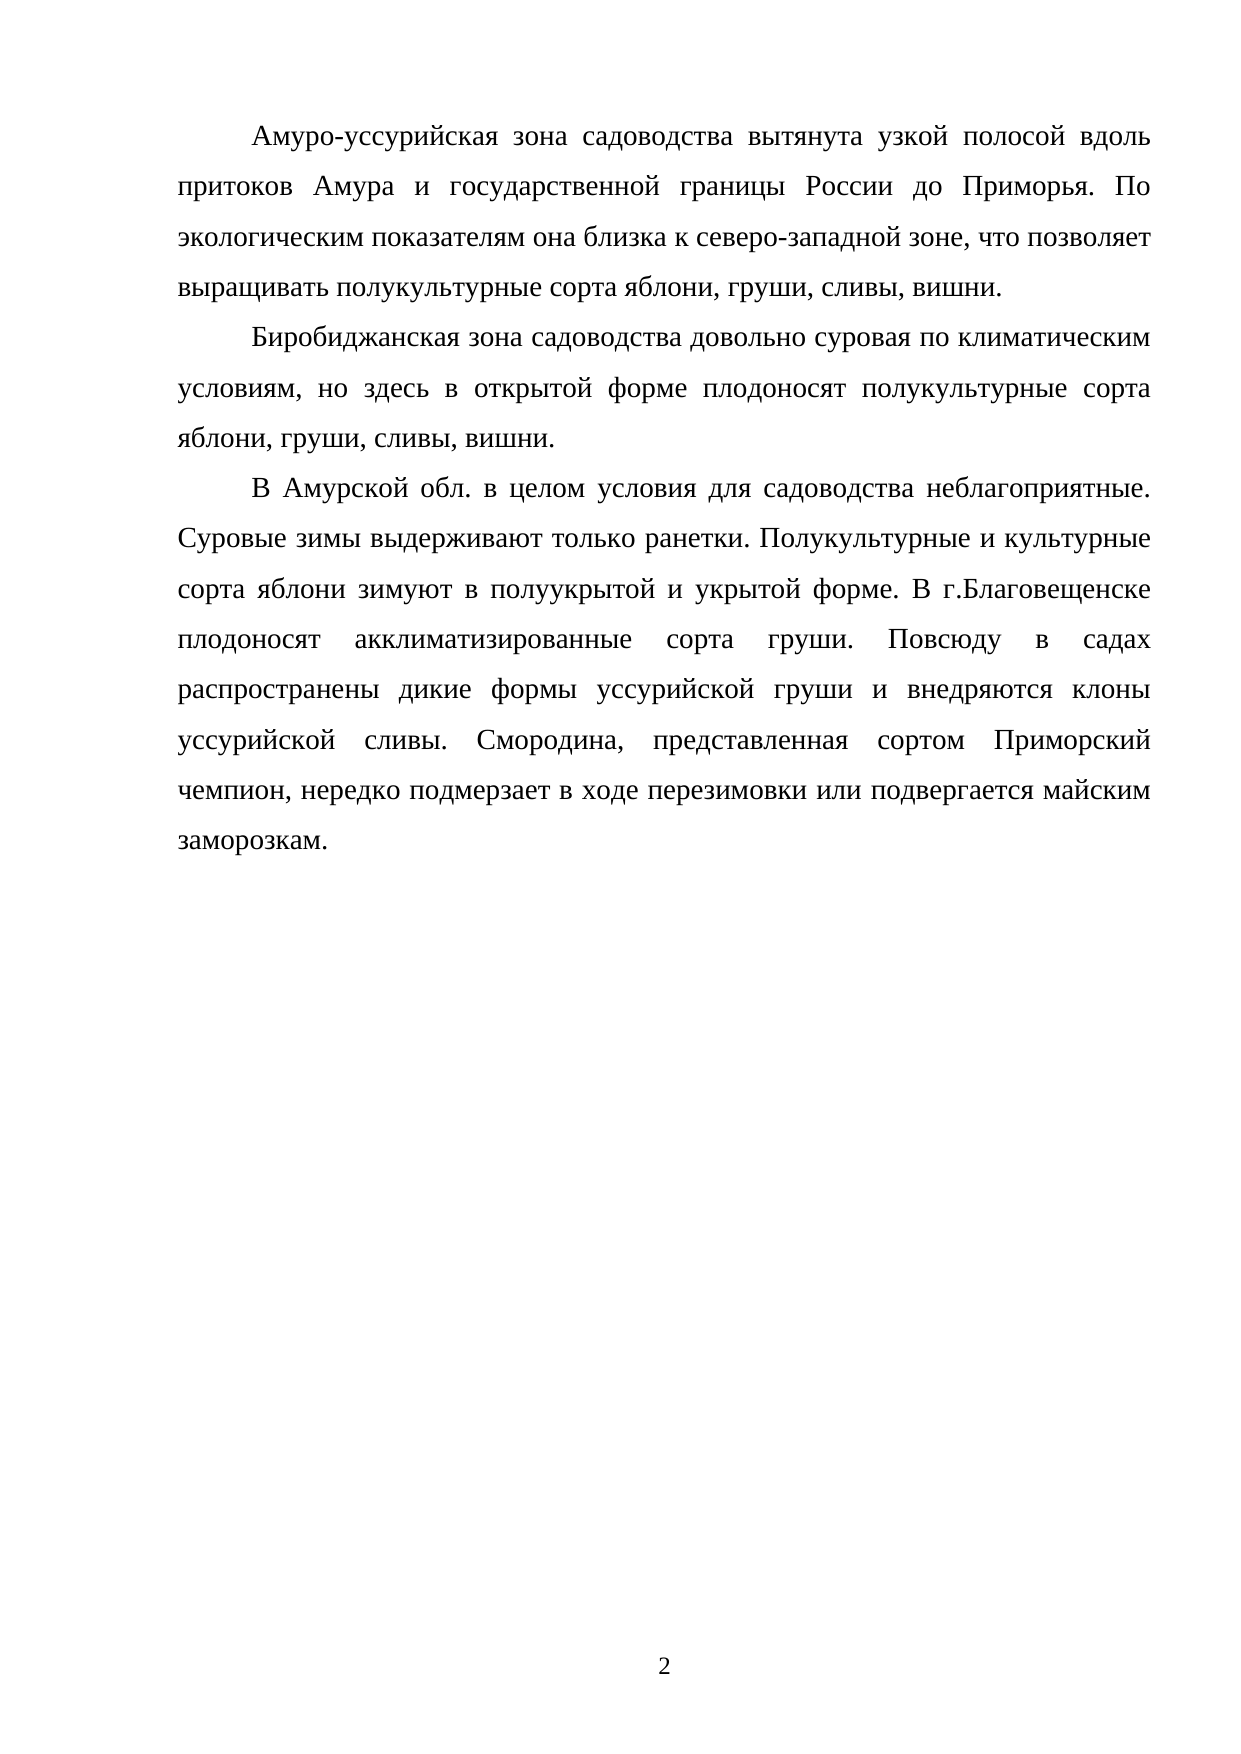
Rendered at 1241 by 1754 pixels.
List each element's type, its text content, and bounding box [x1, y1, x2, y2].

text Амуро-уссурийская зона садоводства вытянута узкой полосой вдоль притоков Амура и государственной границы России до Приморья. По экологическим показателям она близка к северо-западной зоне, что позволяет выращивать полукультурные сорта яблони, груши, сливы, вишни. [177, 118, 1152, 303]
text Биробиджанская зона садоводства довольно суровая по климатическим условиям, но здесь в открытой форме плодоносят полукультурные сорта яблони, груши, сливы, вишни. [177, 319, 1152, 453]
text В Амурской обл. в целом условия для садоводства неблагоприятные. Суровые зимы выдерживают только ранетки. Полукультурные и культурные сорта яблони зимуют в полуукрытой и укрытой форме. В г.Благовещенске плодоносят акклиматизированные сорта груши. Повсюду в садах распространены дикие формы уссурийской груши и внедряются клоны уссурийской сливы. Смородина, представленная сортом Приморский чемпион, нередко подмерзает в ходе перезимовки или подвергается майским заморозкам. [177, 470, 1152, 856]
